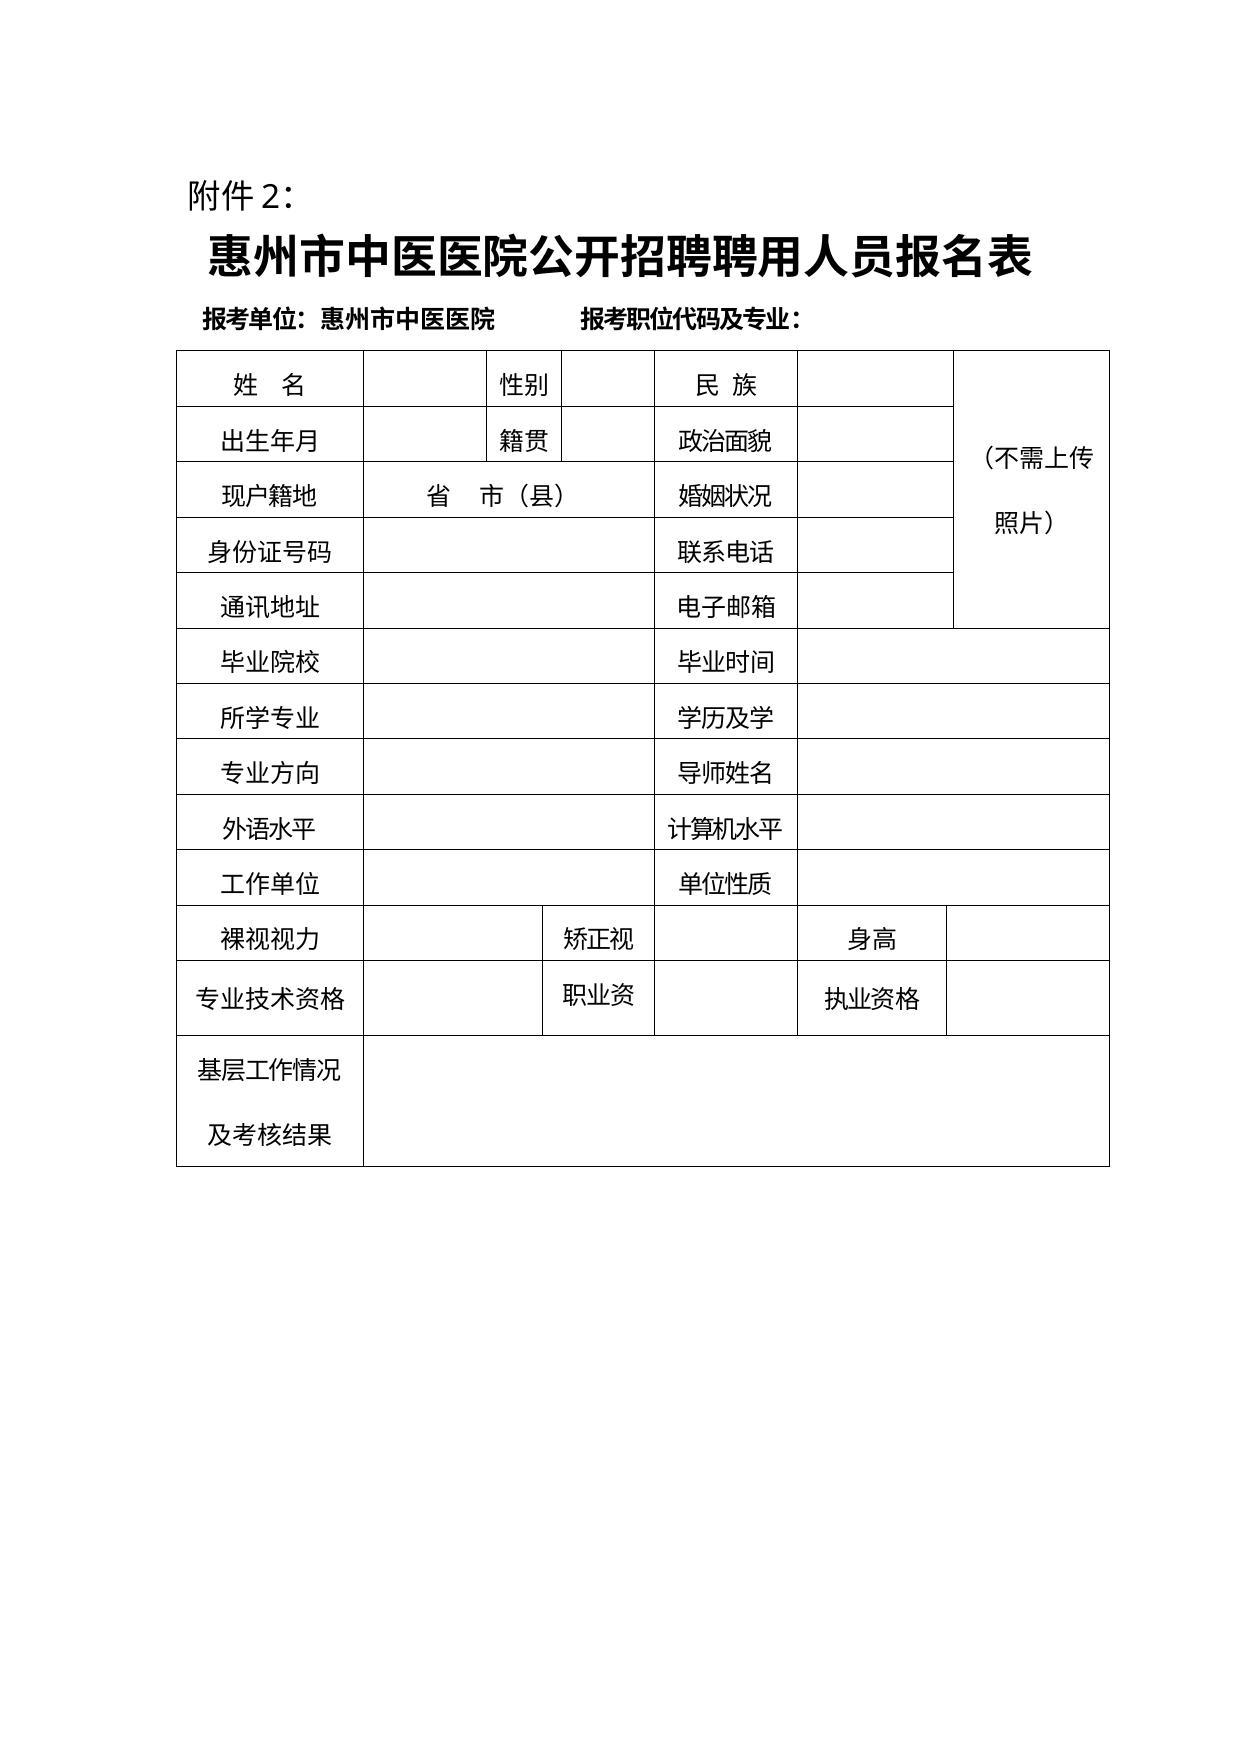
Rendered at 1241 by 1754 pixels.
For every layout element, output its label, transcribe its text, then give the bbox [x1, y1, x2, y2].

table_cell [798, 739, 1109, 794]
table_cell 职业资格 [543, 961, 654, 1035]
table_cell 联系电话 [655, 518, 797, 572]
table_cell 出生年月 [177, 407, 363, 461]
table_cell 身份证号码 [177, 518, 363, 572]
table_cell 现户籍地 [177, 462, 363, 517]
table_cell [947, 961, 1109, 1035]
table_cell 专业技术资格 [177, 961, 363, 1035]
table_cell 工作单位 [177, 850, 363, 904]
table_cell 专业方向 [177, 739, 363, 794]
text 惠州市中医医院公开招聘聘用人员报名表 [187, 227, 1053, 285]
table_cell [364, 1036, 1109, 1166]
table_header 姓 名 [177, 351, 363, 406]
table_cell 籍贯 [487, 407, 561, 461]
table_cell 计算机水平 [655, 795, 797, 849]
table_cell 基层工作情况及考核结果 [177, 1036, 363, 1166]
table_cell [798, 573, 953, 627]
table_cell [364, 407, 486, 461]
table_cell 通讯地址 [177, 573, 363, 627]
text 报考单位：惠州市中医医院 报考职位代码及专业： [187, 285, 1053, 350]
table_cell [364, 739, 654, 794]
table_cell [798, 462, 953, 517]
table_cell 单位性质 [655, 850, 797, 904]
table_cell [798, 518, 953, 572]
table_cell [364, 684, 654, 738]
table_header 民 族 [655, 351, 797, 406]
table_cell 所学专业 [177, 684, 363, 738]
table_cell [798, 850, 1109, 904]
table_cell [364, 795, 654, 849]
table_cell [364, 629, 654, 683]
table_header [364, 351, 486, 406]
table_cell [562, 407, 654, 461]
table_cell [655, 906, 797, 960]
table_cell 执业资格 [798, 961, 946, 1035]
table_header [562, 351, 654, 406]
table_cell 电子邮箱 [655, 573, 797, 627]
table_cell 毕业院校 [177, 629, 363, 683]
table_cell 省 市（县） [364, 462, 654, 517]
table_cell [655, 961, 797, 1035]
table_cell 学历及学位 [655, 684, 797, 738]
table_cell [798, 684, 1109, 738]
table_cell [364, 573, 654, 627]
table_cell 导师姓名 [655, 739, 797, 794]
table_cell 政治面貌 [655, 407, 797, 461]
table_cell 裸视视力 [177, 906, 363, 960]
table_cell [798, 795, 1109, 849]
table_cell 婚姻状况 [655, 462, 797, 517]
table_cell 毕业时间 [655, 629, 797, 683]
table_cell [798, 629, 1109, 683]
table_cell [798, 407, 953, 461]
text 附件2： [187, 162, 1053, 227]
table_cell [364, 961, 542, 1035]
table_cell [364, 518, 654, 572]
table_cell 外语水平 [177, 795, 363, 849]
table_header [798, 351, 953, 406]
table_cell [364, 906, 542, 960]
table_header （不需上传照片） [954, 351, 1109, 627]
table_cell [947, 906, 1109, 960]
table_cell [364, 850, 654, 904]
table_header 性别 [487, 351, 561, 406]
table_cell 矫正视力 [543, 906, 654, 960]
table_cell 身高 [798, 906, 946, 960]
